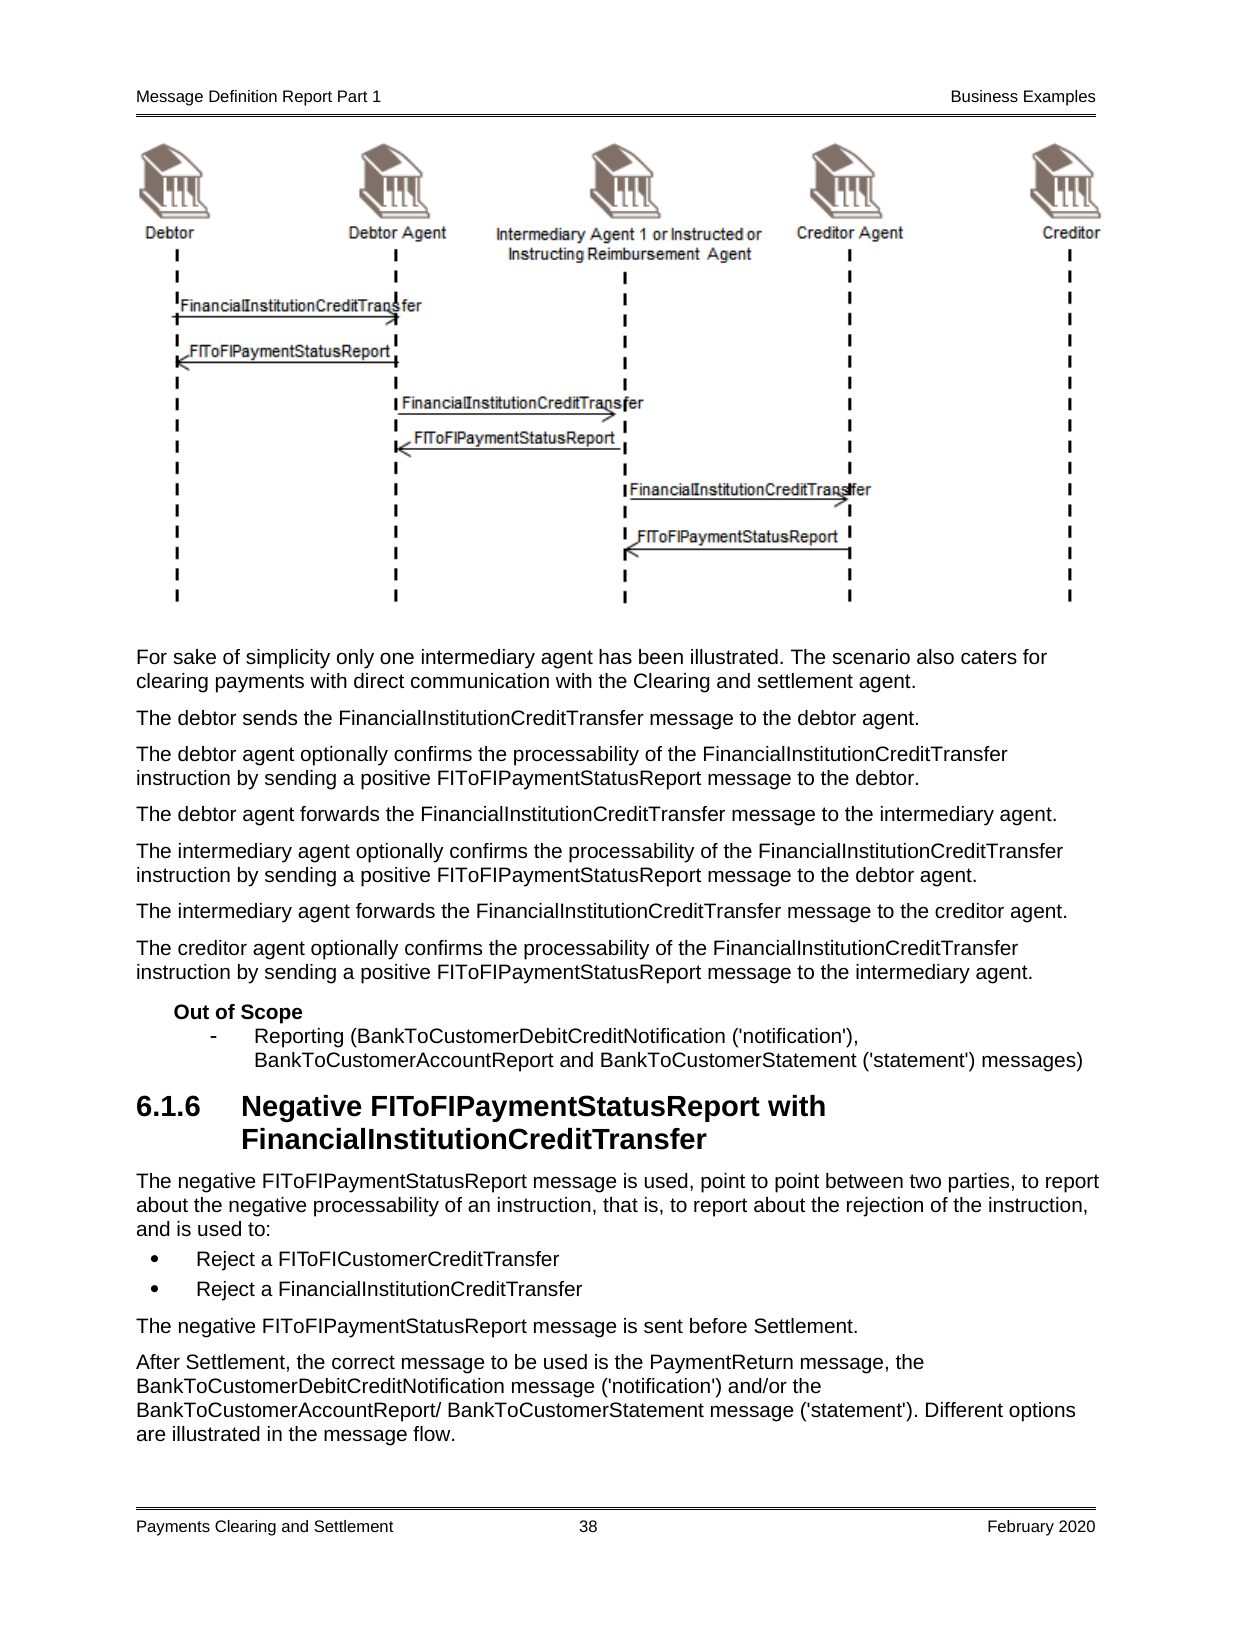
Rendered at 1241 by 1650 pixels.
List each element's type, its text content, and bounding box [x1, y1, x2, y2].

text The intermediary agent forwards the FinancialInstitutionCreditTransfer message to the creditor agent. [136, 899, 1104, 923]
text For sake of simplicity only one intermediary agent has been illustrated. The scenario also caters for clearing payments with direct communication with the Clearing and settlement agent. [136, 645, 1104, 693]
text Out of Scope [173, 1000, 1104, 1024]
picture [135, 140, 1105, 608]
list Reporting (BankToCustomerDebitCreditNotification ('notification'), BankToCustomerAccountReport and BankToCustomerStatement ('statement') messages) [210, 1024, 1104, 1072]
text After Settlement, the correct message to be used is the PaymentReturn message, the BankToCustomerDebitCreditNotification message ('notification') and/or the BankToCustomerAccountReport/ BankToCustomerStatement message ('statement'). Different options are illustrated in the message flow. [136, 1350, 1104, 1446]
text The negative FIToFIPaymentStatusReport message is used, point to point between two parties, to report about the negative processability of an instruction, that is, to report about the rejection of the instruction, and is used to: [136, 1168, 1104, 1240]
text The debtor agent forwards the FinancialInstitutionCreditTransfer message to the intermediary agent. [136, 802, 1104, 826]
text The debtor sends the FinancialInstitutionCreditTransfer message to the debtor agent. [136, 705, 1104, 729]
text The negative FIToFIPaymentStatusReport message is sent before Settlement. [136, 1313, 1104, 1337]
list Reject a FinancialInstitutionCreditTransfer [151, 1277, 1104, 1301]
text The debtor agent optionally confirms the processability of the FinancialInstitutionCreditTransfer instruction by sending a positive FIToFIPaymentStatusReport message to the debtor. [136, 742, 1104, 790]
list Reject a FIToFICustomerCreditTransfer [151, 1247, 1104, 1271]
subtitle Negative FIToFIPaymentStatusReport with FinancialInstitutionCreditTransfer [136, 1089, 1104, 1156]
text The creditor agent optionally confirms the processability of the FinancialInstitutionCreditTransfer instruction by sending a positive FIToFIPaymentStatusReport message to the intermediary agent. [136, 936, 1104, 983]
text The intermediary agent optionally confirms the processability of the FinancialInstitutionCreditTransfer instruction by sending a positive FIToFIPaymentStatusReport message to the debtor agent. [136, 839, 1104, 887]
